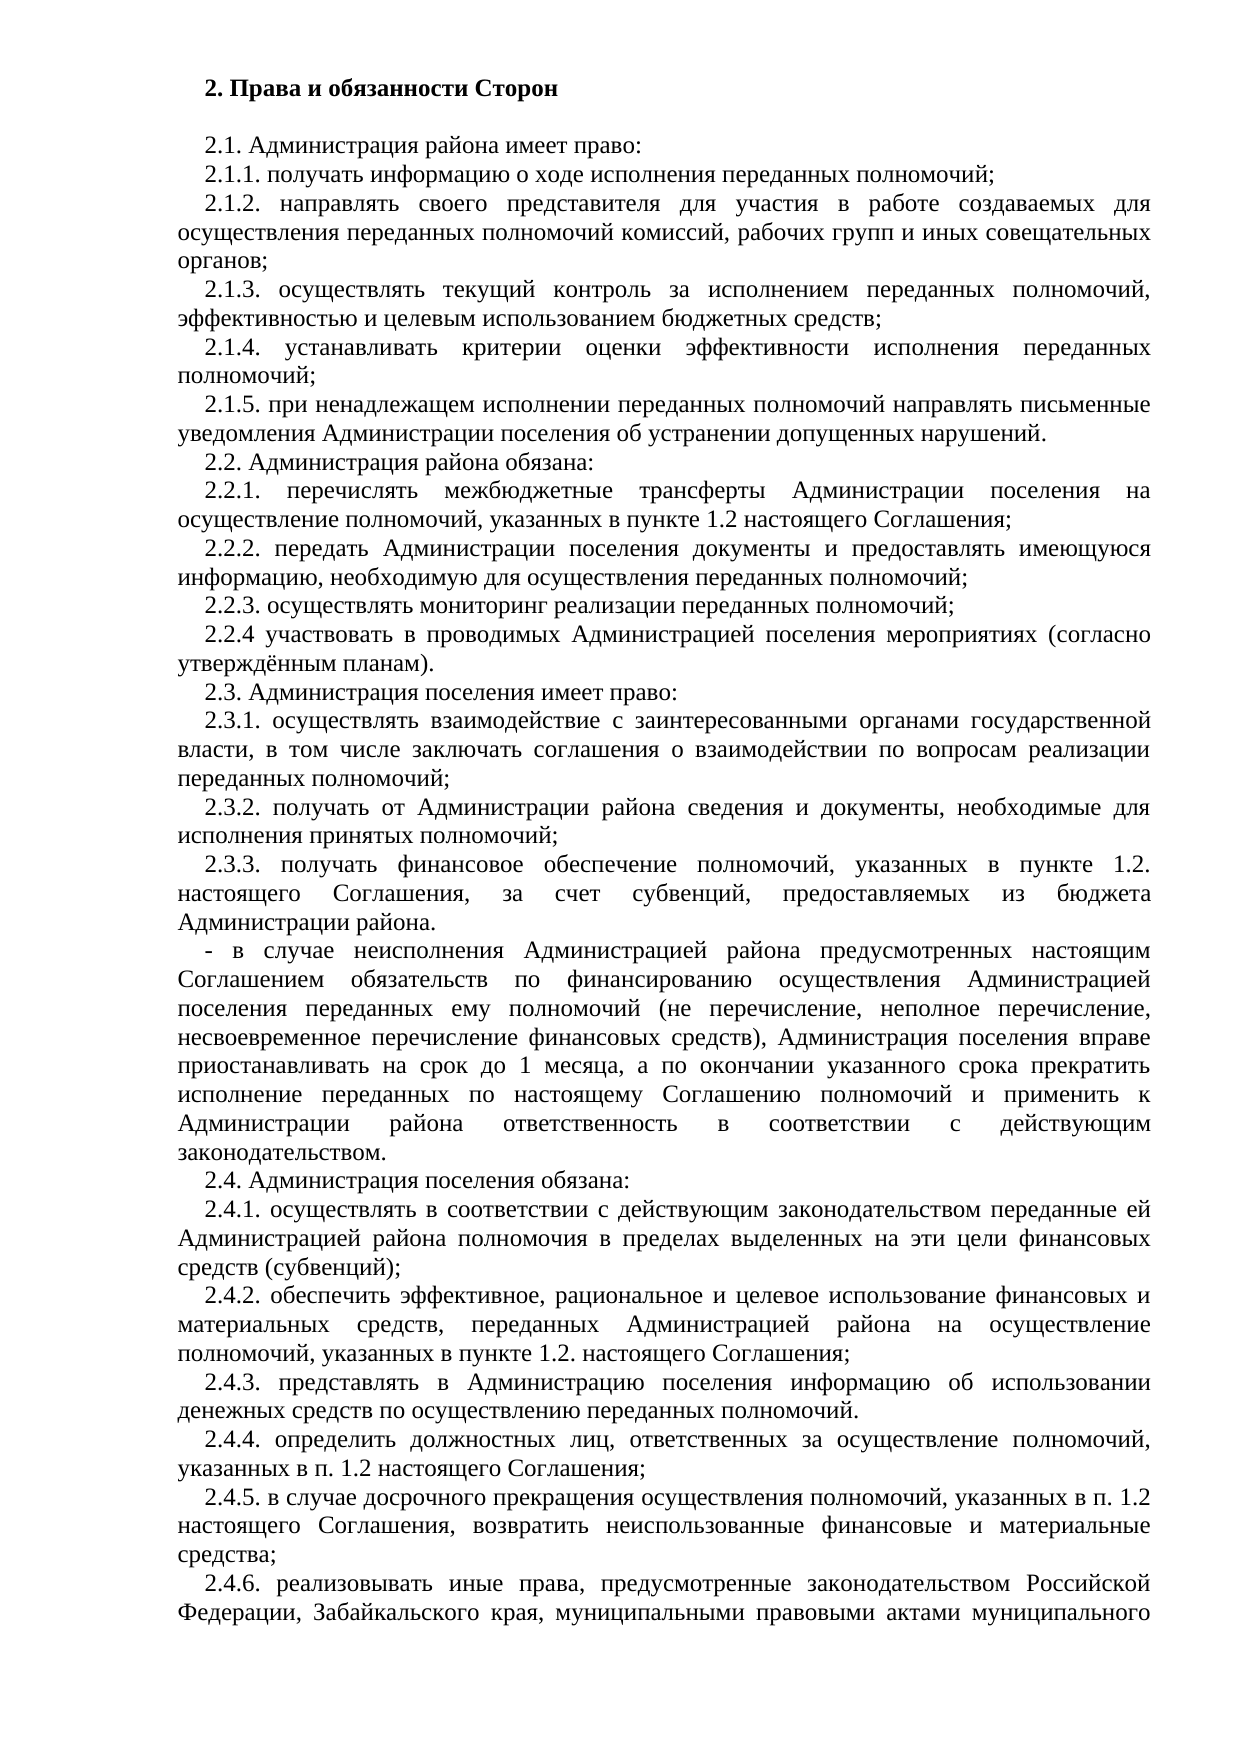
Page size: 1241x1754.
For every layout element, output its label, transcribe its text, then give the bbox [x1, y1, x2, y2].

text 2.2.3. осуществлять мониторинг реализации переданных полномочий; [177, 591, 1152, 619]
text 2.3.2. получать от Администрации района сведения и документы, необходимые для исполнения принятых полномочий; [177, 792, 1152, 849]
text 2.4.2. обеспечить эффективное, рациональное и целевое использование финансовых и материальных средств, переданных Администрацией района на осуществление полномочий, указанных в пункте 1.2. настоящего Соглашения; [177, 1281, 1152, 1367]
text 2.4.4. определить должностных лиц, ответственных за осуществление полномочий, указанных в п. 1.2 настоящего Соглашения; [177, 1424, 1152, 1482]
text 2.4.5. в случае досрочного прекращения осуществления полномочий, указанных в п. 1.2 настоящего Соглашения, возвратить неиспользованные финансовые и материальные средства; [177, 1482, 1152, 1568]
text - в случае неисполнения Администрацией района предусмотренных настоящим Соглашением обязательств по финансированию осуществления Администрацией поселения переданных ему полномочий (не перечисление, неполное перечисление, несвоевременное перечисление финансовых средств), Администрация поселения вправе приостанавливать на срок до 1 месяца, а по окончании указанного срока прекратить исполнение переданных по настоящему Соглашению полномочий и применить к Администрации района ответственность в соответствии с действующим законодательством. [177, 936, 1152, 1166]
text 2.3.3. получать финансовое обеспечение полномочий, указанных в пункте 1.2. настоящего Соглашения, за счет субвенций, предоставляемых из бюджета Администрации района. [177, 849, 1152, 936]
text 2.4. Администрация поселения обязана: [177, 1166, 1152, 1194]
text 2.1.4. устанавливать критерии оценки эффективности исполнения переданных полномочий; [177, 332, 1152, 389]
text 2.1.2. направлять своего представителя для участия в работе создаваемых для осуществления переданных полномочий комиссий, рабочих групп и иных совещательных органов; [177, 188, 1152, 274]
text 2.4.1. осуществлять в соответствии с действующим законодательством переданные ей Администрацией района полномочия в пределах выделенных на эти цели финансовых средств (субвенций); [177, 1194, 1152, 1281]
text 2.4.3. представлять в Администрацию поселения информацию об использовании денежных средств по осуществлению переданных полномочий. [177, 1367, 1152, 1424]
text 2.2. Администрация района обязана: [177, 447, 1152, 476]
text 2.2.2. передать Администрации поселения документы и предоставлять имеющуюся информацию, необходимую для осуществления переданных полномочий; [177, 533, 1152, 591]
text 2.1.5. при ненадлежащем исполнении переданных полномочий направлять письменные уведомления Администрации поселения об устранении допущенных нарушений. [177, 389, 1152, 447]
text 2.1.3. осуществлять текущий контроль за исполнением переданных полномочий, эффективностью и целевым использованием бюджетных средств; [177, 274, 1152, 332]
text 2.1.1. получать информацию о ходе исполнения переданных полномочий; [177, 159, 1152, 188]
text 2.1. Администрация района имеет право: [177, 131, 1152, 159]
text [177, 1568, 1152, 1626]
text 2.2.1. перечислять межбюджетные трансферты Администрации поселения на осуществление полномочий, указанных в пункте 1.2 настоящего Соглашения; [177, 476, 1152, 533]
text 2. Права и обязанности Сторон [177, 73, 1152, 102]
text 2.3.1. осуществлять взаимодействие с заинтересованными органами государственной власти, в том числе заключать соглашения о взаимодействии по вопросам реализации переданных полномочий; [177, 706, 1152, 792]
text 2.2.4 участвовать в проводимых Администрацией поселения мероприятиях (согласно утверждённым планам). [177, 619, 1152, 677]
text 2.3. Администрация поселения имеет право: [177, 677, 1152, 706]
